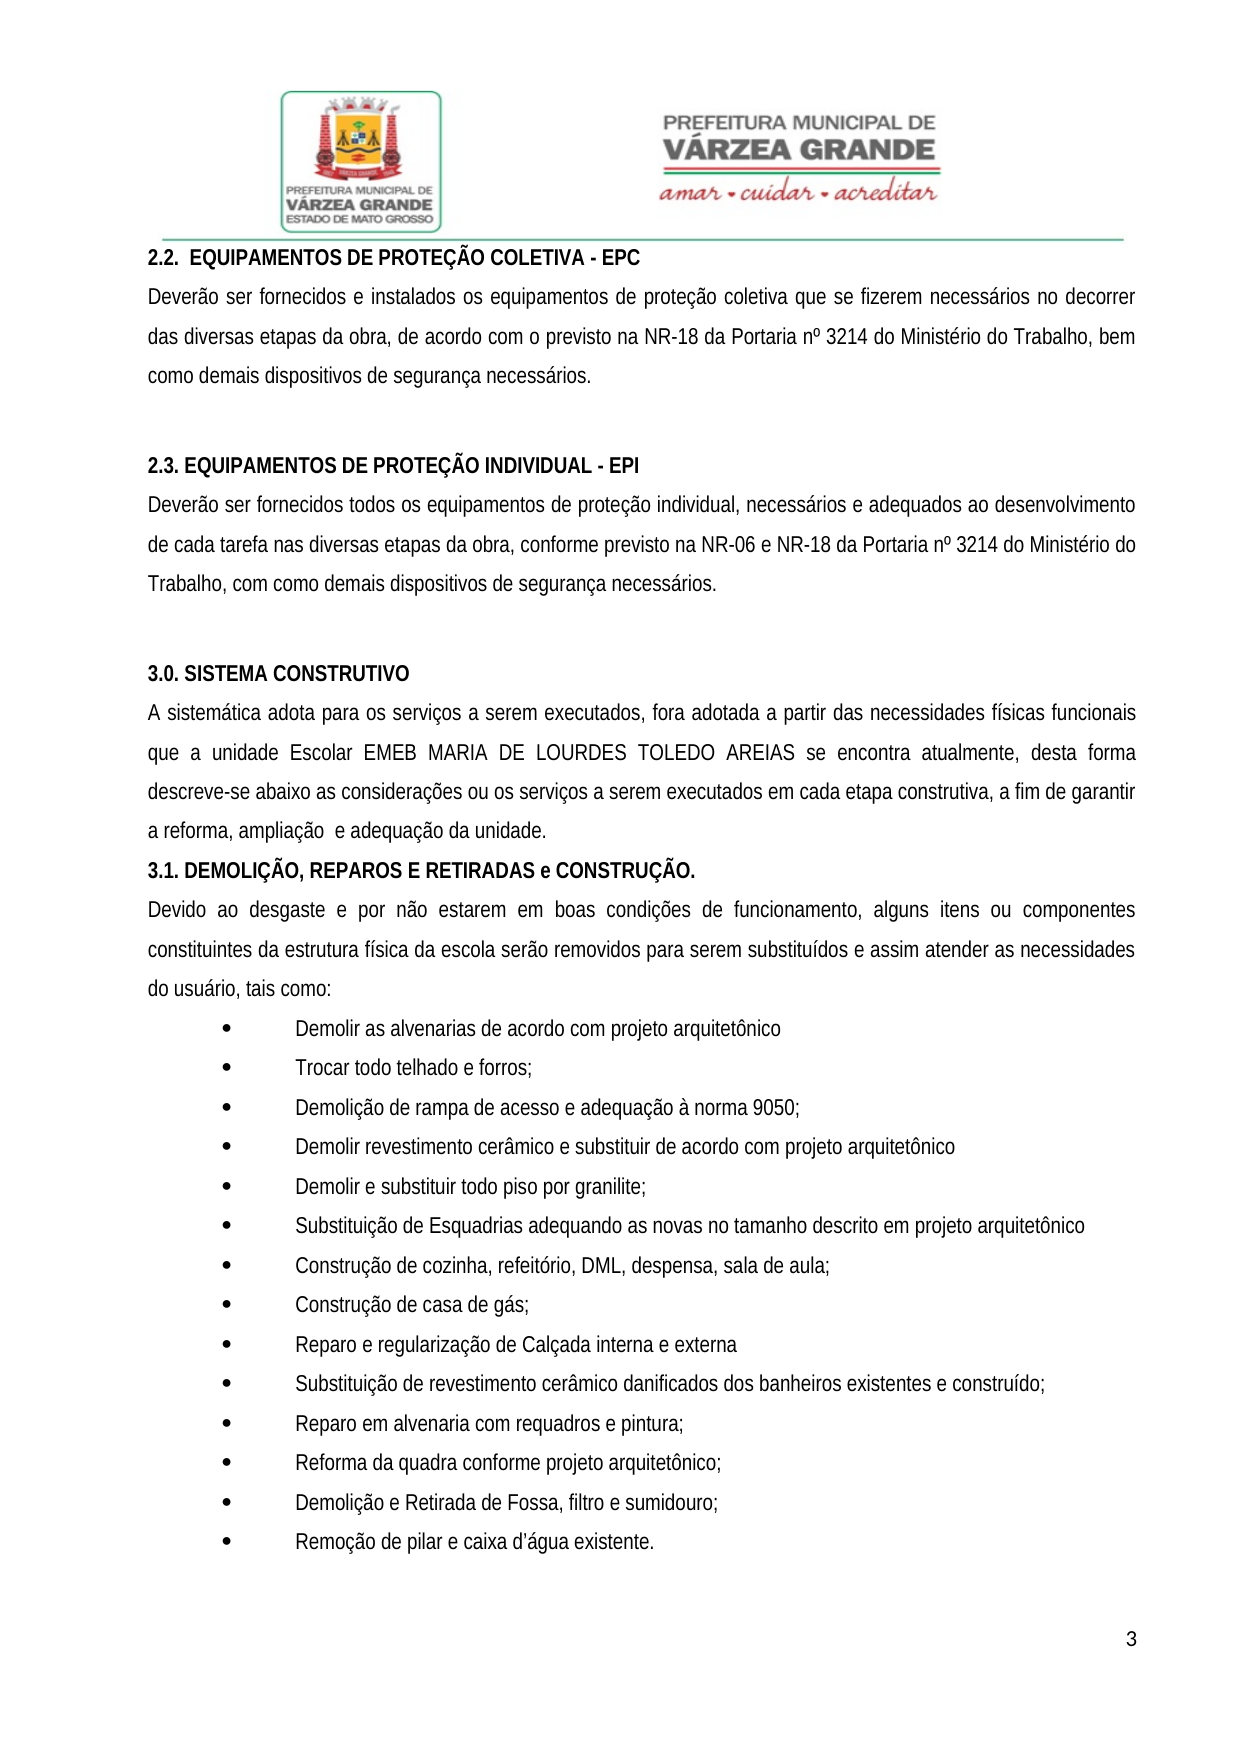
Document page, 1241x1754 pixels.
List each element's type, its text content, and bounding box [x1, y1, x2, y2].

subtitle 2.3. EQUIPAMENTOS DE PROTEÇÃO INDIVIDUAL - EPI [148, 452, 1137, 478]
list Reparo em alvenaria com requadros e pintura; [223, 1409, 1137, 1436]
list Substituição de revestimento cerâmico danificados dos banheiros existentes e construído; [223, 1370, 1137, 1396]
list Devido ao desgaste e por não estarem em boas condições de funcionamento, alguns itens ou componentes constituintes da estrutura física da escola serão removidos para serem substituídos e assim atender as necessidades do usuário, tais como: [148, 896, 1137, 1002]
list Remoção de pilar e caixa d’água existente. [223, 1528, 1137, 1554]
subtitle 2.2. EQUIPAMENTOS DE PROTEÇÃO COLETIVA - EPC [148, 244, 1137, 270]
list Construção de casa de gás; [223, 1291, 1137, 1317]
subtitle 3.0. SISTEMA CONSTRUTIVO [148, 659, 1137, 686]
picture [157, 73, 1128, 244]
list Demolição e Retirada de Fossa, filtro e sumidouro; [223, 1488, 1137, 1515]
list Demolir as alvenarias de acordo com projeto arquitetônico [223, 1015, 1137, 1041]
list Reforma da quadra conforme projeto arquitetônico; [223, 1449, 1137, 1475]
list Demolição de rampa de acesso e adequação à norma 9050; [223, 1094, 1137, 1120]
list 3.1. DEMOLIÇÃO, REPAROS E RETIRADAS e CONSTRUÇÃO. [148, 857, 1137, 883]
list Deverão ser fornecidos e instalados os equipamentos de proteção coletiva que se fizerem necessários no decorrer das diversas etapas da obra, de acordo com o previsto na NR-18 da Portaria nº 3214 do Ministério do Trabalho, bem como demais dispositivos de segurança necessários. [148, 283, 1137, 388]
list Trocar todo telhado e forros; [223, 1054, 1137, 1081]
list Substituição de Esquadrias adequando as novas no tamanho descrito em projeto arquitetônico [223, 1212, 1137, 1238]
list A sistemática adota para os serviços a serem executados, fora adotada a partir das necessidades físicas funcionais que a unidade Escolar EMEB MARIA DE LOURDES TOLEDO AREIAS se encontra atualmente, desta forma descreve-se abaixo as considerações ou os serviços a serem executados em cada etapa construtiva, a fim de garantir a reforma, ampliação e adequação da unidade. [148, 699, 1137, 844]
list Reparo e regularização de Calçada interna e externa [223, 1331, 1137, 1357]
list Demolir e substituir todo piso por granilite; [223, 1173, 1137, 1199]
list Demolir revestimento cerâmico e substituir de acordo com projeto arquitetônico [223, 1133, 1137, 1159]
list Construção de cozinha, refeitório, DML, despensa, sala de aula; [223, 1252, 1137, 1278]
list Deverão ser fornecidos todos os equipamentos de proteção individual, necessários e adequados ao desenvolvimento de cada tarefa nas diversas etapas da obra, conforme previsto na NR-06 e NR-18 da Portaria nº 3214 do Ministério do Trabalho, com como demais dispositivos de segurança necessários. [148, 491, 1137, 596]
